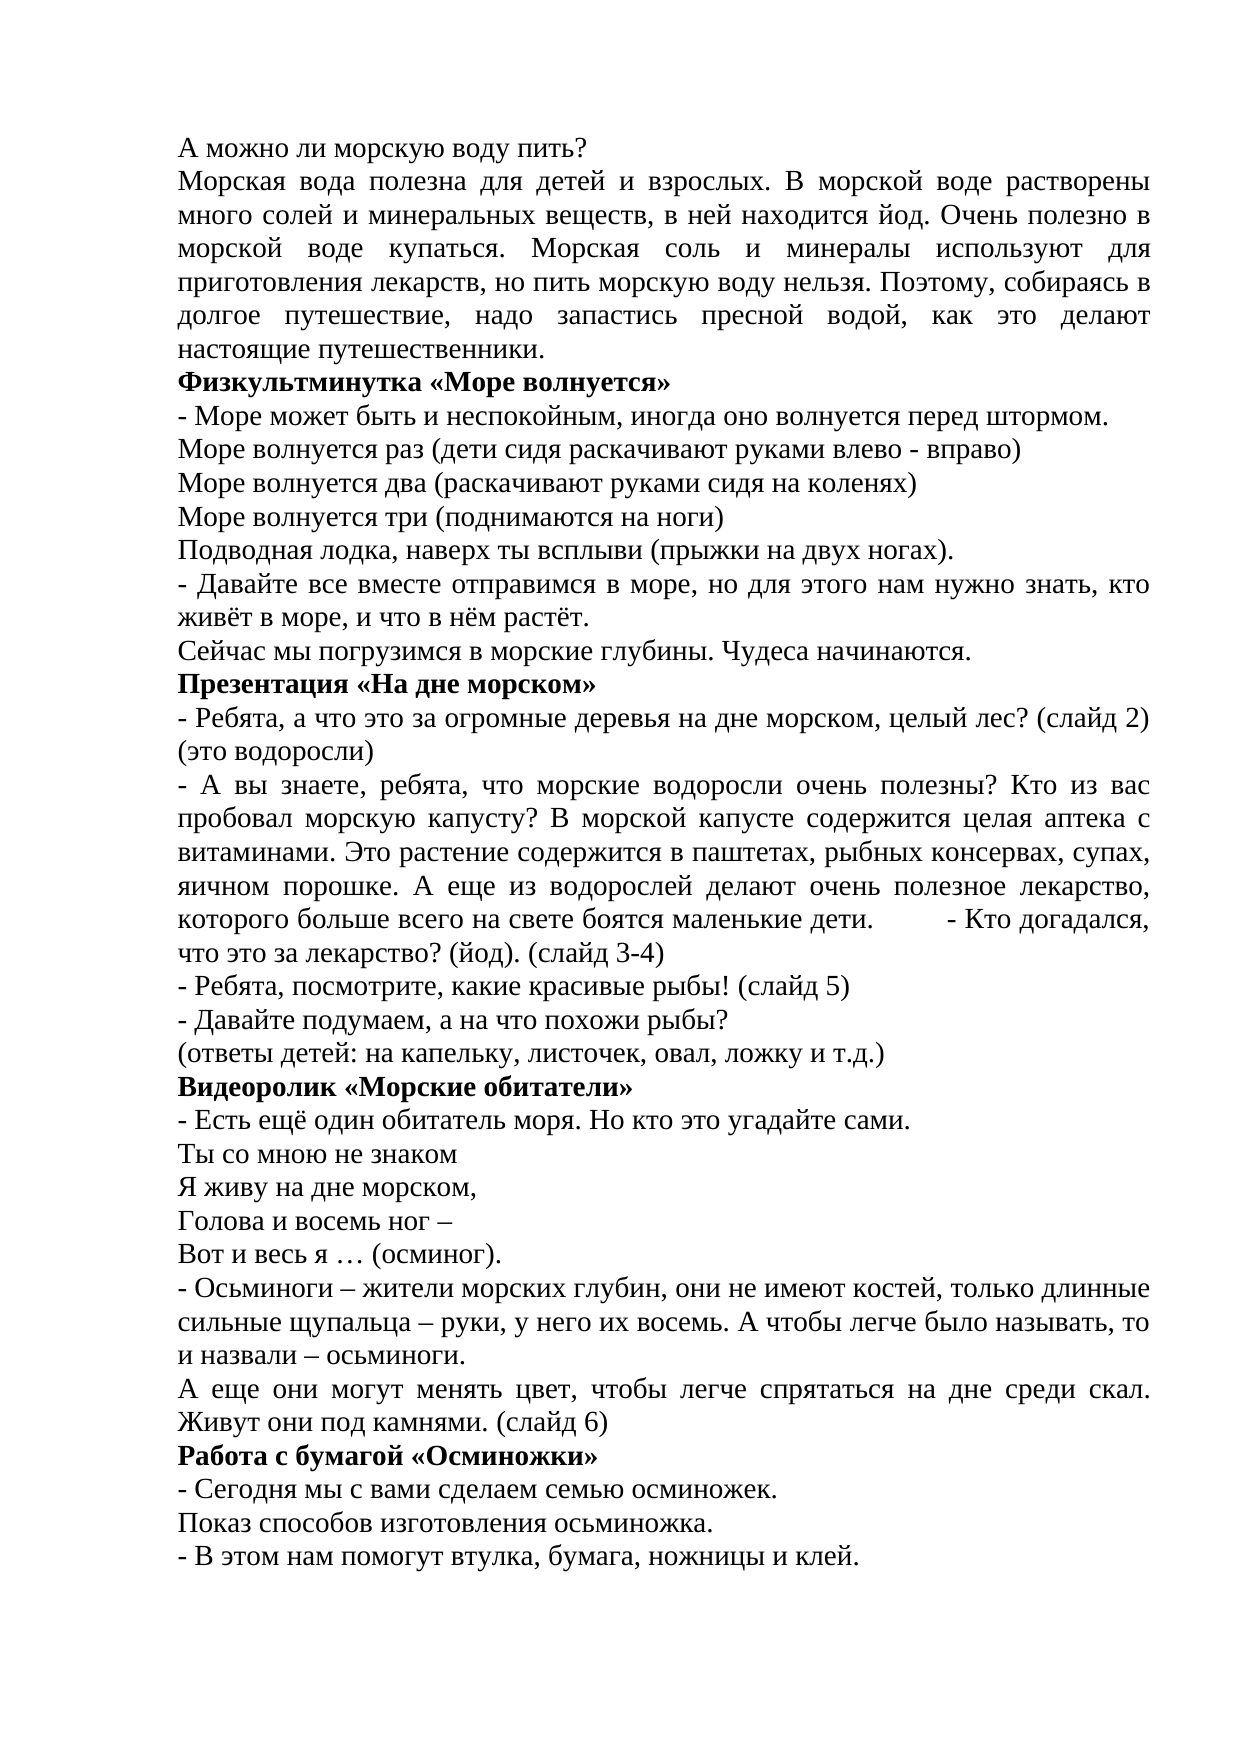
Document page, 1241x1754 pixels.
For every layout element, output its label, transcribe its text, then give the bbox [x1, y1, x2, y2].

text - Море может быть и неспокойным, иногда оно волнуется перед штормом. [177, 398, 1152, 432]
text Море волнуется три (поднимаются на ноги) [177, 499, 1152, 532]
text Подводная лодка, наверх ты всплыви (прыжки на двух ногах). [177, 532, 1152, 566]
text Работа с бумагой «Осминожки» [177, 1438, 1152, 1471]
text Ты со мною не знаком [177, 1136, 1152, 1169]
text Видеоролик «Морские обитатели» [177, 1069, 1152, 1102]
text Море волнуется раз (дети сидя раскачивают руками влево - вправо) [177, 432, 1152, 465]
text Вот и весь я … (осминог). [177, 1237, 1152, 1270]
text - В этом нам помогут втулка, бумага, ножницы и клей. [177, 1538, 1152, 1572]
text А можно ли морскую воду пить? [177, 130, 1152, 163]
text Голова и восемь ног – [177, 1203, 1152, 1237]
text (ответы детей: на капельку, листочек, овал, ложку и т.д.) [177, 1035, 1152, 1069]
text - А вы знаете, ребята, что морские водоросли очень полезны? Кто из вас пробовал морскую капусту? В морской капусте содержится целая аптека с витаминами. Это растение содержится в паштетах, рыбных консервах, супах, яичном порошке. А еще из водорослей делают очень полезное лекарство, которого больше всего на свете боятся маленькие дети. - Кто догадался, что это за лекарство? (йод). (слайд 3-4) [177, 767, 1152, 968]
text Презентация «На дне морском» [177, 666, 1152, 700]
text - Давайте все вместе отправимся в море, но для этого нам нужно знать, кто живёт в море, и что в нём растёт. [177, 566, 1152, 633]
text А еще они могут менять цвет, чтобы легче спрятаться на дне среди скал. Живут они под камнями. (слайд 6) [177, 1371, 1152, 1438]
text - Осьминоги – жители морских глубин, они не имеют костей, только длинные сильные щупальца – руки, у него их восемь. А чтобы легче было называть, то и назвали – осьминоги. [177, 1270, 1152, 1371]
text Я живу на дне морском, [177, 1169, 1152, 1203]
text - Есть ещё один обитатель моря. Но кто это угадайте сами. [177, 1102, 1152, 1136]
text - Сегодня мы с вами сделаем семью осминожек. [177, 1471, 1152, 1505]
text Физкультминутка «Море волнуется» [177, 364, 1152, 398]
text - Ребята, посмотрите, какие красивые рыбы! (слайд 5) [177, 968, 1152, 1002]
text Сейчас мы погрузимся в морские глубины. Чудеса начинаются. [177, 633, 1152, 666]
text - Ребята, а что это за огромные деревья на дне морском, целый лес? (слайд 2) (это водоросли) [177, 700, 1152, 767]
text Показ способов изготовления осьминожка. [177, 1505, 1152, 1538]
text - Давайте подумаем, а на что похожи рыбы? [177, 1002, 1152, 1035]
text Морская вода полезна для детей и взрослых. В морской воде растворены много солей и минеральных веществ, в ней находится йод. Очень полезно в морской воде купаться. Морская соль и минералы используют для приготовления лекарств, но пить морскую воду нельзя. Поэтому, собираясь в долгое путешествие, надо запастись пресной водой, как это делают настоящие путешественники. [177, 163, 1152, 364]
text Море волнуется два (раскачивают руками сидя на коленях) [177, 465, 1152, 499]
